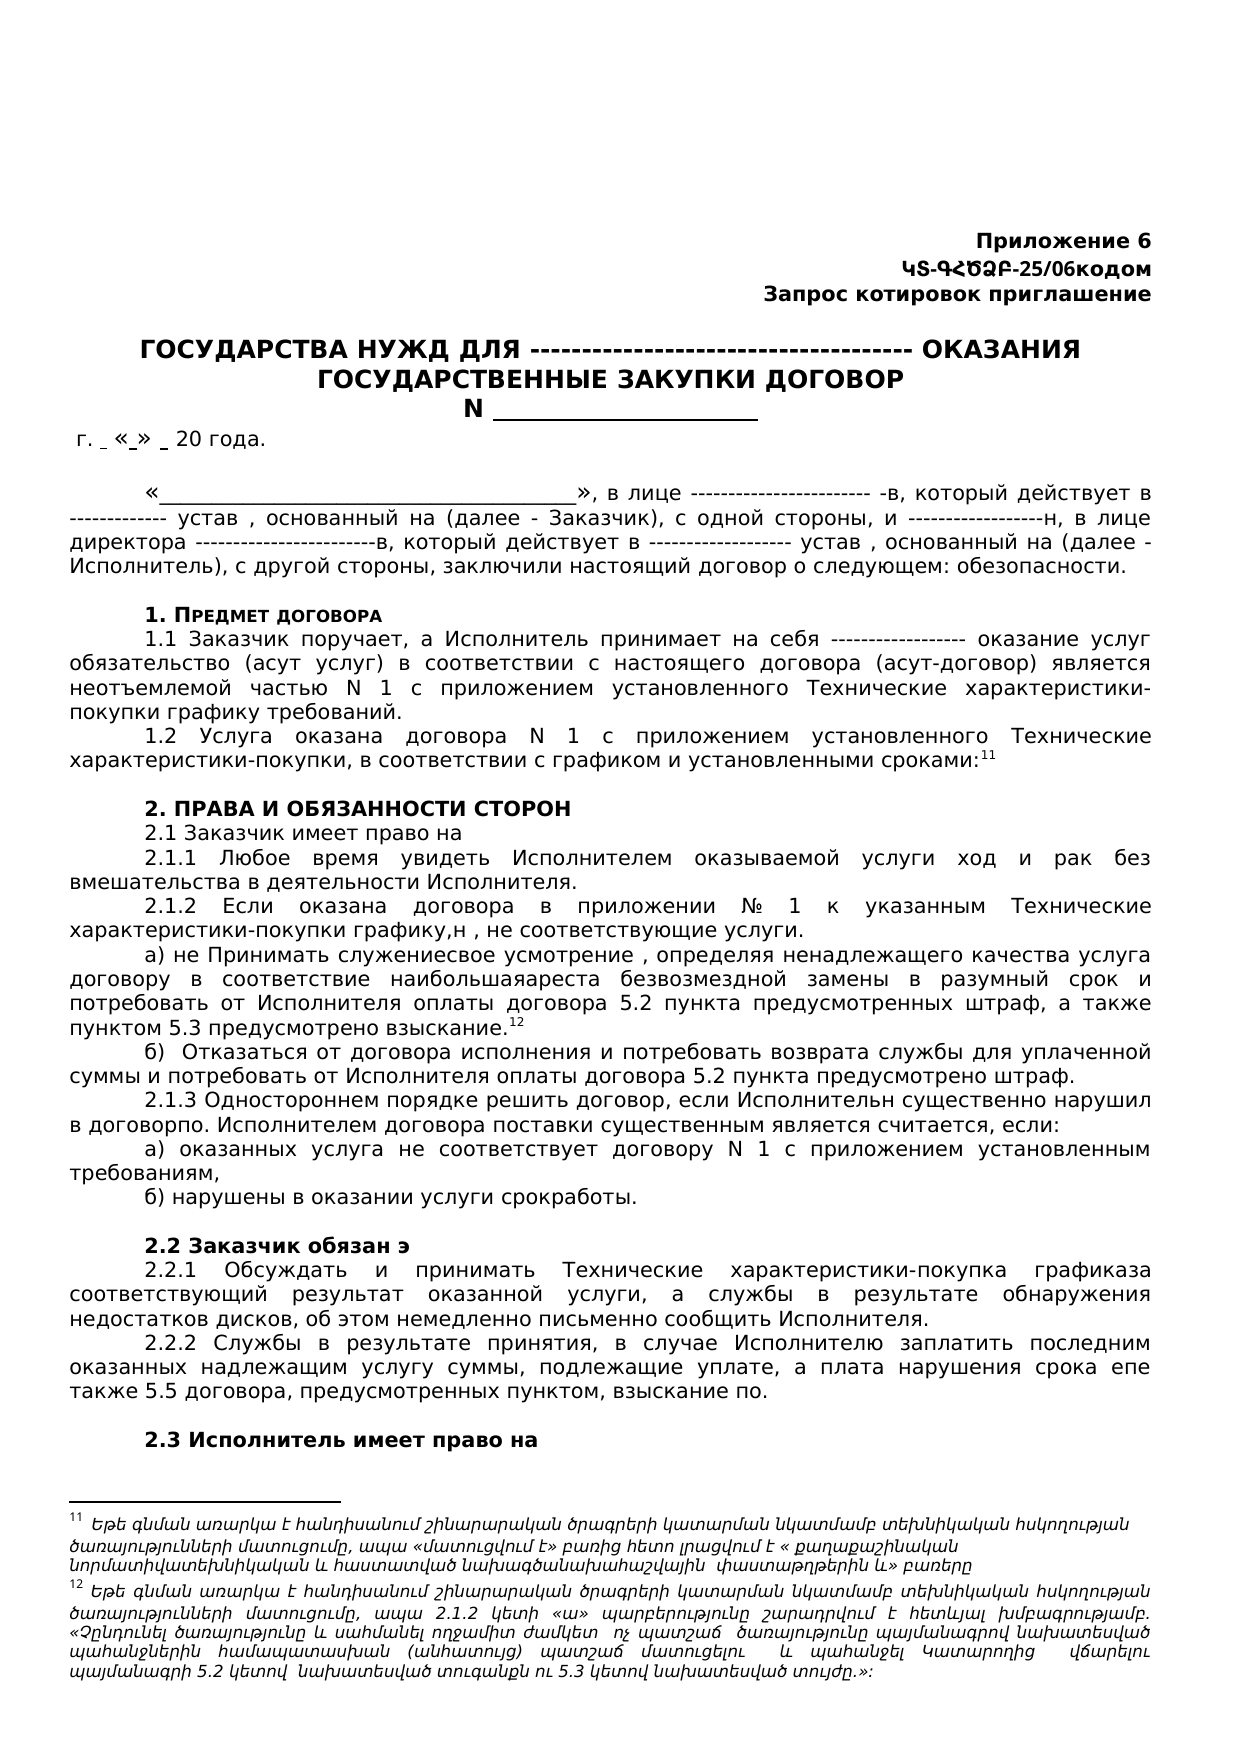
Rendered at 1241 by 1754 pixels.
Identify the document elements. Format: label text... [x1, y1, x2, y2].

text а) оказанных услуга не соответствует договору N 1 с приложением установленным требованиям, [69, 1137, 1152, 1185]
text 2.1.3 Одностороннем порядке решить договор, если Исполнительн существенно нарушил в договорпо. Исполнителем договора поставки существенным является считается, если: [69, 1088, 1152, 1137]
text б) Отказаться от договора исполнения и потребовать возврата службы для уплаченной суммы и потребовать от Исполнителя оплаты договора 5.2 пункта предусмотрено штраф. [69, 1040, 1152, 1088]
text ГОСУДАРСТВЕННЫЕ ЗАКУПКИ ДОГОВОР [54, 365, 1152, 394]
text Запрос котировок приглашение [69, 282, 1152, 307]
text 2.3 Исполнитель имеет право на [69, 1428, 1152, 1452]
text а) не Принимать служениесвое усмотрение , определяя ненадлежащего качества услуга договору в соответствие наибольшаяареста безвозмездной замены в разумный срок и потребовать от Исполнителя оплаты договора 5.2 пункта предусмотренных штраф, а также пунктом 5.3 предусмотрено взыскание. [69, 943, 1152, 1040]
text 2.2.2 Службы в результате принятия, в случае Исполнителю заплатить последним оказанных надлежащим услугу суммы, подлежащие уплате, а плата нарушения срока епе также 5.5 договора, предусмотренных пунктом, взыскание по. [69, 1331, 1152, 1404]
text 2.1 Заказчик имеет право на [69, 821, 1152, 846]
text ԿՏ-ԳՀԾՁԲ-25/06кодом [69, 254, 1152, 282]
text Приложение 6 [69, 229, 1152, 254]
text ГОСУДАРСТВА НУЖД ДЛЯ ------------------------------------- ОКАЗАНИЯ [54, 336, 1152, 365]
text 2. ПРАВА И ОБЯЗАННОСТИ СТОРОН [69, 797, 1152, 821]
text 2.2 Заказчик обязан э [69, 1234, 1152, 1258]
text 1.1 Заказчик поручает, а Исполнитель принимает на себя ------------------ оказание услуг обязательство (асут услуг) в соответствии с настоящего договора (асут-договор) является неотъемлемой частью N 1 с приложением установленного Технические характеристики-покупки графику требований. [69, 627, 1152, 724]
text 2.1.1 Любое время увидеть Исполнителем оказываемой услуги ход и рак без вмешательства в деятельности Исполнителя. [69, 846, 1152, 894]
text 2.2.1 Обсуждать и принимать Технические характеристики-покупка графиказа соответствующий результат оказанной услуги, а службы в результате обнаружения недостатков дисков, об этом немедленно письменно сообщить Исполнителя. [69, 1258, 1152, 1331]
text 1.2 Услуга оказана договора N 1 с приложением установленного Технические характеристики-покупки, в соответствии с графиком и установленными сроками: [69, 724, 1152, 773]
text б) нарушены в оказании услуги срокработы. [69, 1185, 1152, 1210]
text 2.1.2 Если оказана договора в приложении № 1 к указанным Технические характеристики-покупки графику,н , не соответствующие услуги. [69, 894, 1152, 943]
text 1. Предмет договора [69, 603, 1152, 627]
text г. « » 20 года. [69, 423, 1152, 452]
text «________________________________________», в лице ------------------------ -в, который действует в ------------- устав , основанный на (далее - Заказчик), с одной стороны, и ------------------н, в лице директора ------------------------в, который действует в ------------------- устав , основанный на (далее - Исполнитель), с другой стороны, заключили настоящий договор о следующем: обезопасности. [69, 477, 1152, 579]
text N [54, 394, 1152, 423]
